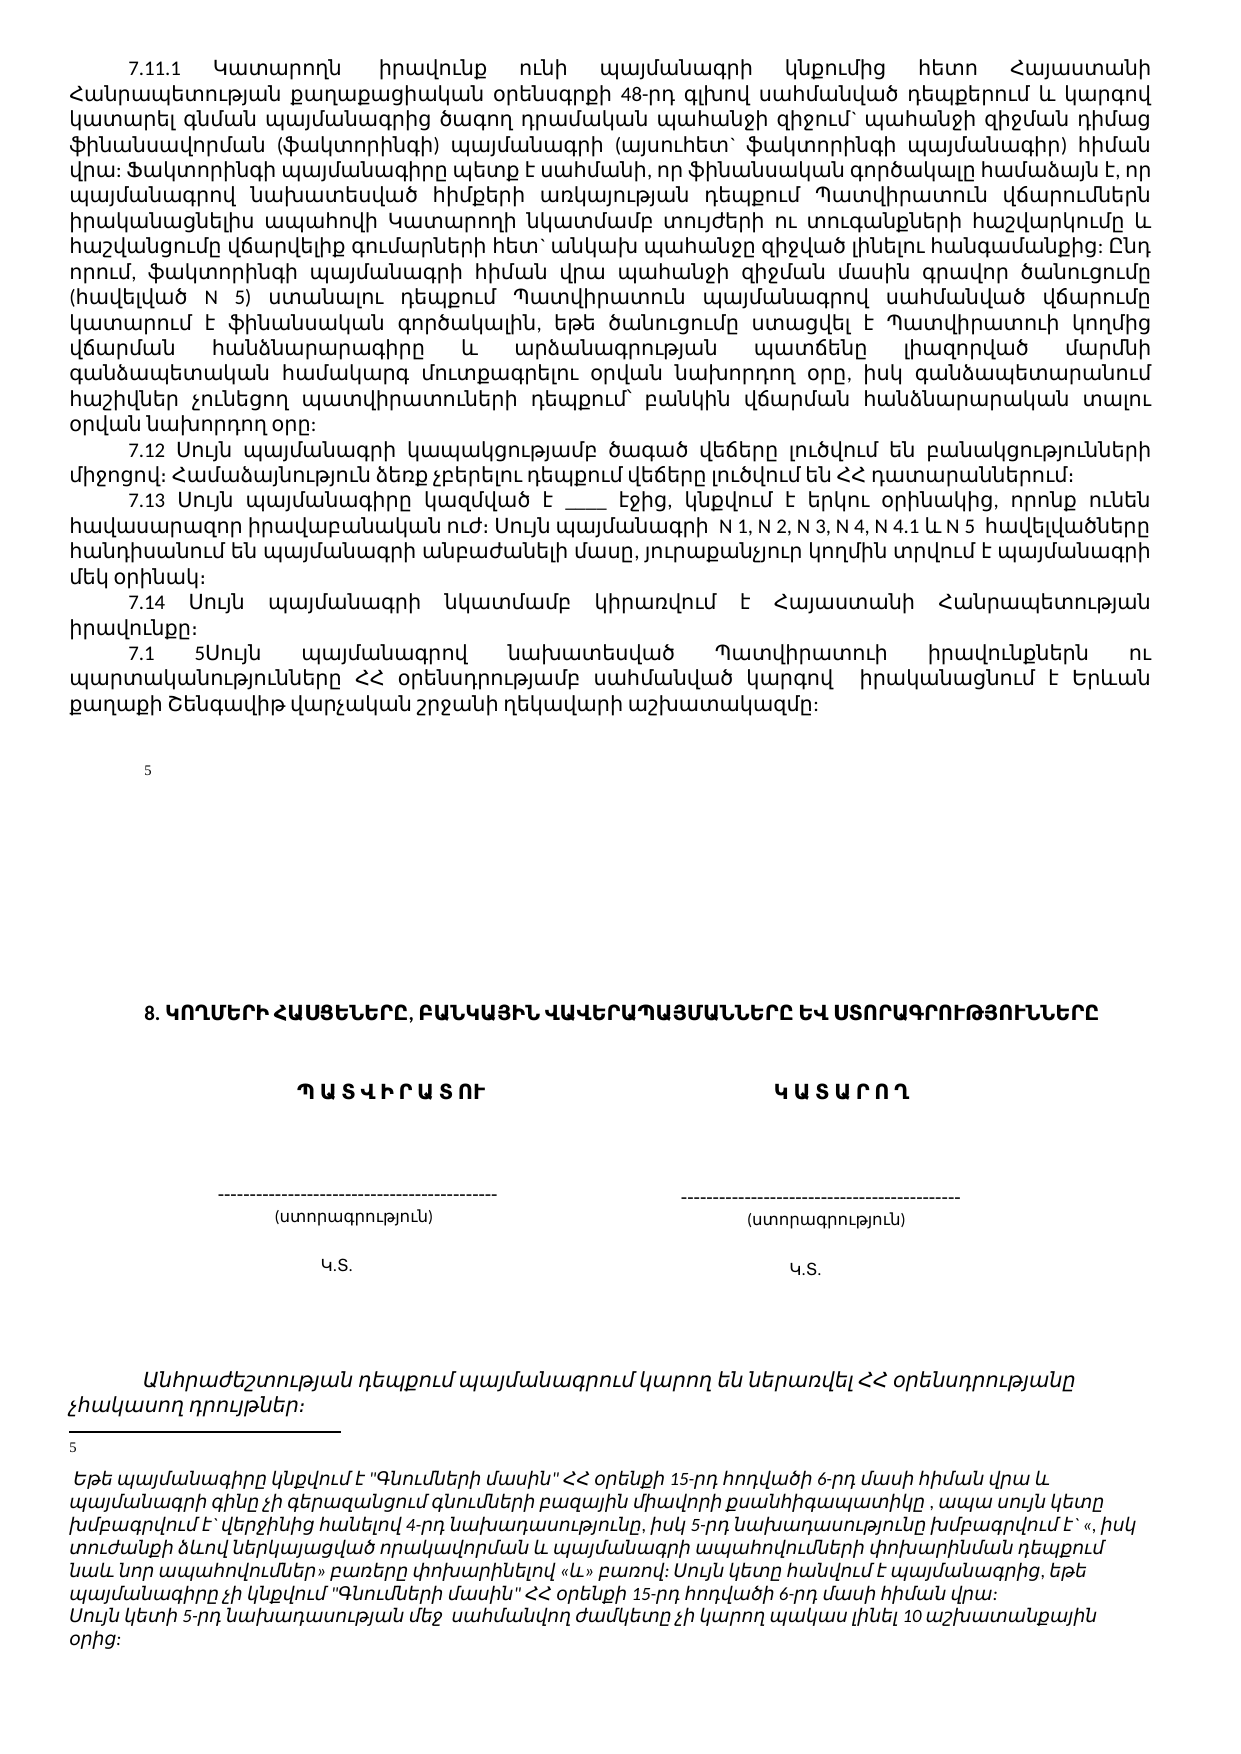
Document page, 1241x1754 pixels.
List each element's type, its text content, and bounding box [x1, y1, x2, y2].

table_header Կ Ա Տ Ա Ր Ո Ղ -------------------------------------------- (ստորագրություն) Կ.Տ. [627, 1079, 1056, 1342]
text 7.1 5Սույն պայմանագրով նախատեսված Պատվիրատուի իրավունքներն ու պարտականությունները ՀՀ օրենսդրությամբ սահմանված կարգով իրականացնում է Երևան քաղաքի Շենգավիթ վարչական շրջանի ղեկավարի աշխատակազմը: [69, 640, 1152, 716]
text 7.14 Սույն պայմանագրի նկատմամբ կիրառվում է Հայաստանի Հանրապետության իրավունքը։ [69, 589, 1152, 640]
text Անհրաժեշտության դեպքում պայմանագրում կարող են ներառվել ՀՀ օրենսդրությանը չհակասող դրույթներ։ [69, 1367, 1152, 1418]
text 7.12 Սույն պայմանագրի կապակցությամբ ծագած վեճերը լուծվում են բանակցությունների միջոցով։ Համաձայնություն ձեռք չբերելու դեպքում վեճերը լուծվում են ՀՀ դատարաններում։ [69, 437, 1152, 488]
table_header Պ Ա Տ Վ Ի Ր Ա Տ ՈՒ -------------------------------------------- (ստորագրություն) Կ.Տ. [155, 1079, 627, 1342]
text 7.11.1 Կատարողն իրավունք ունի պայմանագրի կնքումից հետո Հայաստանի Հանրապետության քաղաքացիական օրենսգրքի 48-րդ գլխով սահմանված դեպքերում և կարգով կատարել գնման պայմանագրից ծագող դրամական պահանջի զիջում` պահանջի զիջման դիմաց ֆինանսավորման (ֆակտորինգի) պայմանագրի (այսուհետ` ֆակտորինգի պայմանագիր) հիման վրա: Ֆակտորինգի պայմանագիրը պետք է սահմանի, որ ֆինանսական գործակալը համաձայն է, որ պայմանագրով նախատեսված հիմքերի առկայության դեպքում Պատվիրատուն վճարումներն իրականացնելիս ապահովի Կատարողի նկատմամբ տույժերի ու տուգանքների հաշվարկումը և հաշվանցումը վճարվելիք գումարների հետ` անկախ պահանջը զիջված լինելու հանգամանքից: Ընդ որում, ֆակտորինգի պայմանագրի հիման վրա պահանջի զիջման մասին գրավոր ծանուցումը (հավելված N 5) ստանալու դեպքում Պատվիրատուն պայմանագրով սահմանված վճարումը կատարում է ֆինանսական գործակալին, եթե ծանուցումը ստացվել է Պատվիրատուի կողմից վճարման հանձնարարագիրը և արձանագրության պատճենը լիազորված մարմնի գանձապետական համակարգ մուտքագրելու օրվան նախորդող օրը, իսկ գանձապետարանում հաշիվներ չունեցող պատվիրատուների դեպքում՝ բանկին վճարման հանձնարարական տալու օրվան նախորդող օրը: [69, 56, 1152, 437]
text 8. ԿՈՂՄԵՐԻ ՀԱՍՑԵՆԵՐԸ, ԲԱՆԿԱՅԻՆ ՎԱՎԵՐԱՊԱՅՄԱՆՆԵՐԸ ԵՎ ՍՏՈՐԱԳՐՈՒԹՅՈՒՆՆԵՐԸ [69, 1000, 1152, 1025]
text 7.13 Սույն պայմանագիրը կազմված է ____ էջից, կնքվում է երկու օրինակից, որոնք ունեն հավասարազոր իրավաբանական ուժ։ Սույն պայմանագրի N 1, N 2, N 3, N 4, N 4.1 և N 5 հավելվածները հանդիսանում են պայմանագրի անբաժանելի մասը, յուրաքանչյուր կողմին տրվում է պայմանագրի մեկ օրինակ։ [69, 488, 1152, 589]
